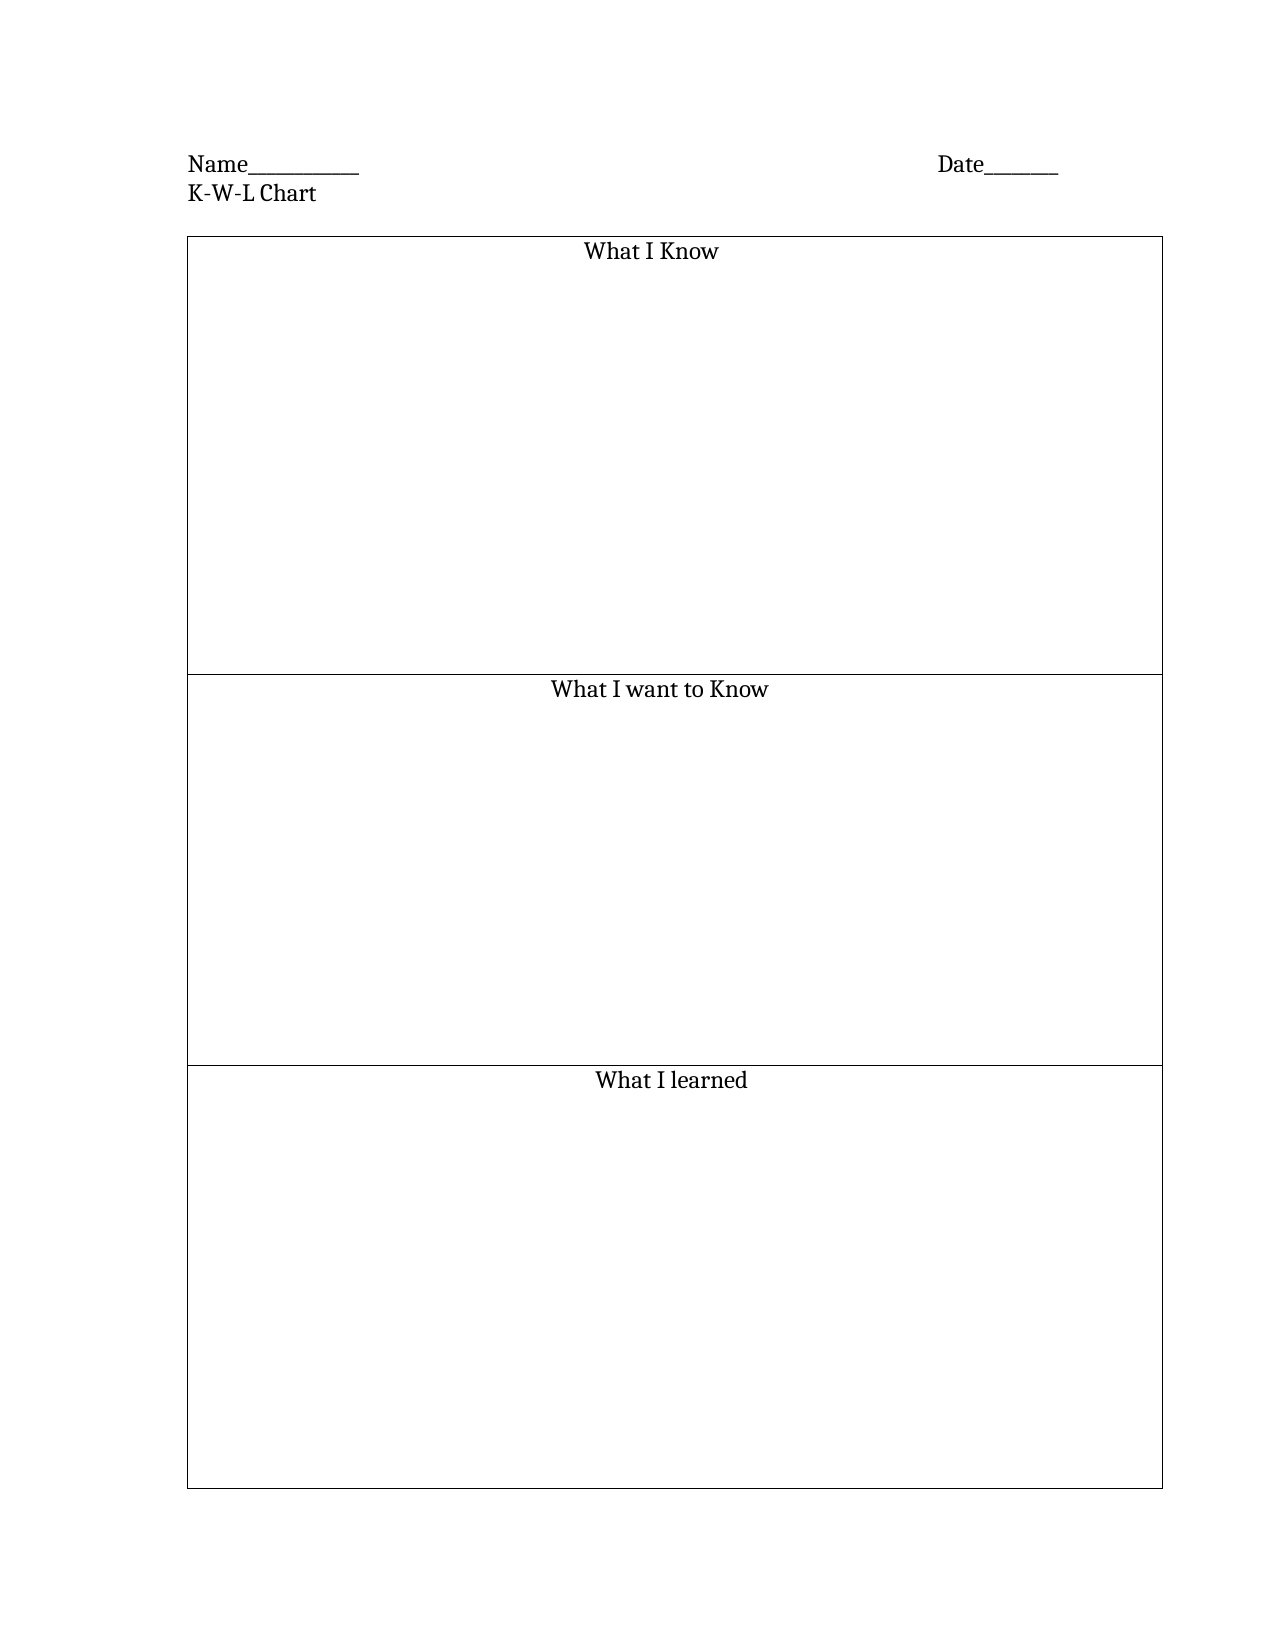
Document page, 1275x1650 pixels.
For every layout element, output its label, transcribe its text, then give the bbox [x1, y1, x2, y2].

table_header What I Know [188, 237, 1162, 674]
table_cell What I learned [188, 1066, 1162, 1488]
text Name____________ Date________ [187, 150, 1087, 179]
table_cell What I want to Know [188, 675, 1162, 1065]
text K-W-L Chart [187, 179, 1087, 207]
